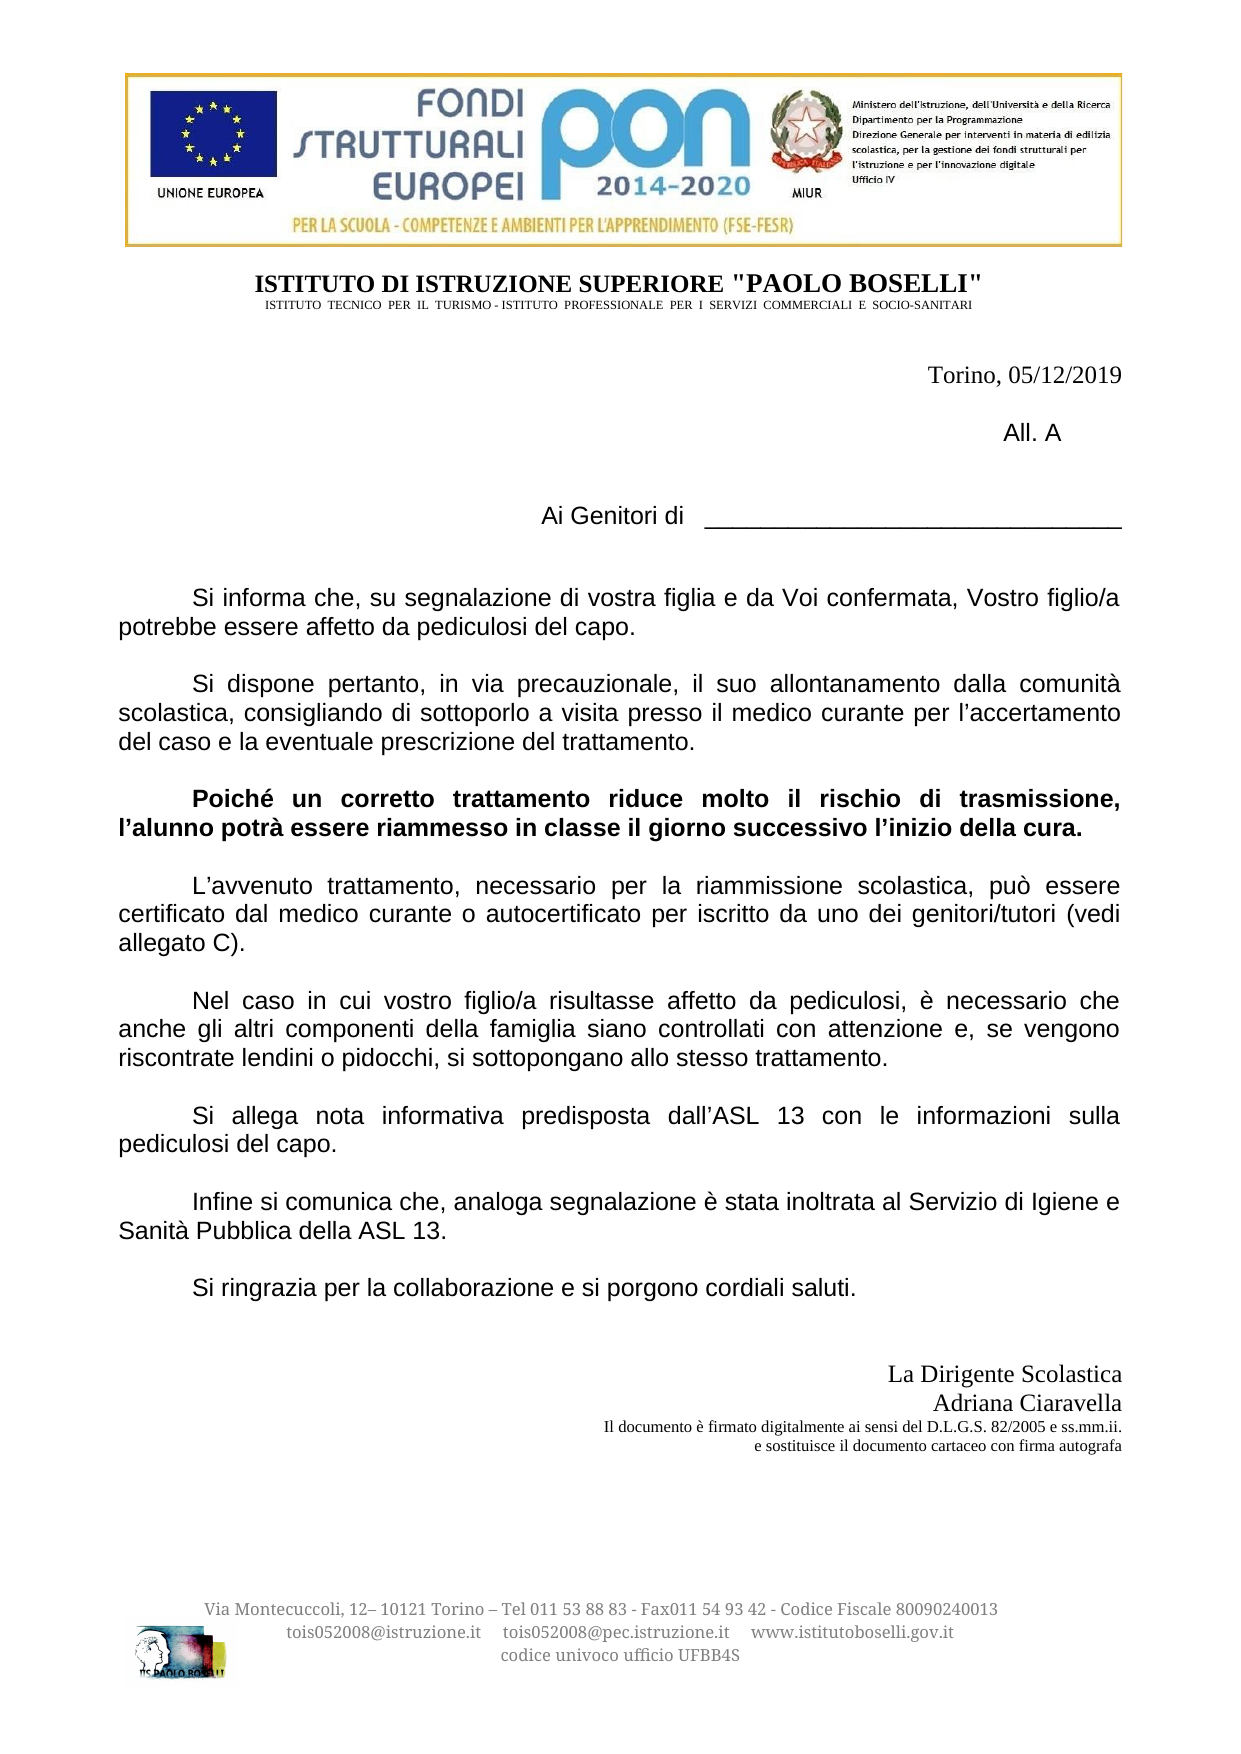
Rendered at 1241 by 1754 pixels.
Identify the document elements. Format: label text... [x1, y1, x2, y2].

text Infine si comunica che, analoga segnalazione è stata inoltrata al Servizio di Igiene e Sanità Pubblica della ASL 13. [118, 1187, 1122, 1244]
picture [125, 73, 1123, 247]
text Il documento è firmato digitalmente ai sensi del D.L.G.S. 82/2005 e ss.mm.ii. [118, 1417, 1122, 1436]
text Si allega nota informativa predisposta dall’ASL 13 con le informazioni sulla pediculosi del capo. [118, 1101, 1122, 1158]
text e sostituisce il documento cartaceo con firma autografa [118, 1436, 1122, 1455]
text Si dispone pertanto, in via precauzionale, il suo allontanamento dalla comunità scolastica, consigliando di sottoporlo a visita presso il medico curante per l’accertamento del caso e la eventuale prescrizione del trattamento. [118, 669, 1122, 756]
text Si informa che, su segnalazione di vostra figlia e da Voi confermata, Vostro figlio/a potrebbe essere affetto da pediculosi del capo. [118, 583, 1122, 641]
text Poiché un corretto trattamento riduce molto il rischio di trasmissione, l’alunno potrà essere riammesso in classe il giorno successivo l’inizio della cura. [118, 784, 1122, 842]
text Ai Genitori di ______________________________ [118, 501, 1122, 529]
text L’avvenuto trattamento, necessario per la riammissione scolastica, può essere certificato dal medico curante o autocertificato per iscritto da uno dei genitori/tutori (vedi allegato C). [118, 871, 1122, 957]
text La Dirigente Scolastica [118, 1359, 1122, 1388]
text All. A [1003, 418, 1122, 447]
text Nel caso in cui vostro figlio/a risultasse affetto da pediculosi, è necessario che anche gli altri componenti della famiglia siano controllati con attenzione e, se vengono riscontrate lendini o pidocchi, si sottopongano allo stesso trattamento. [118, 986, 1122, 1072]
text Adriana Ciaravella [118, 1388, 1122, 1417]
text Si ringrazia per la collaborazione e si porgono cordiali saluti. [118, 1273, 1122, 1302]
text Torino, 05/12/2019 [118, 361, 1122, 389]
picture [125, 1618, 238, 1687]
